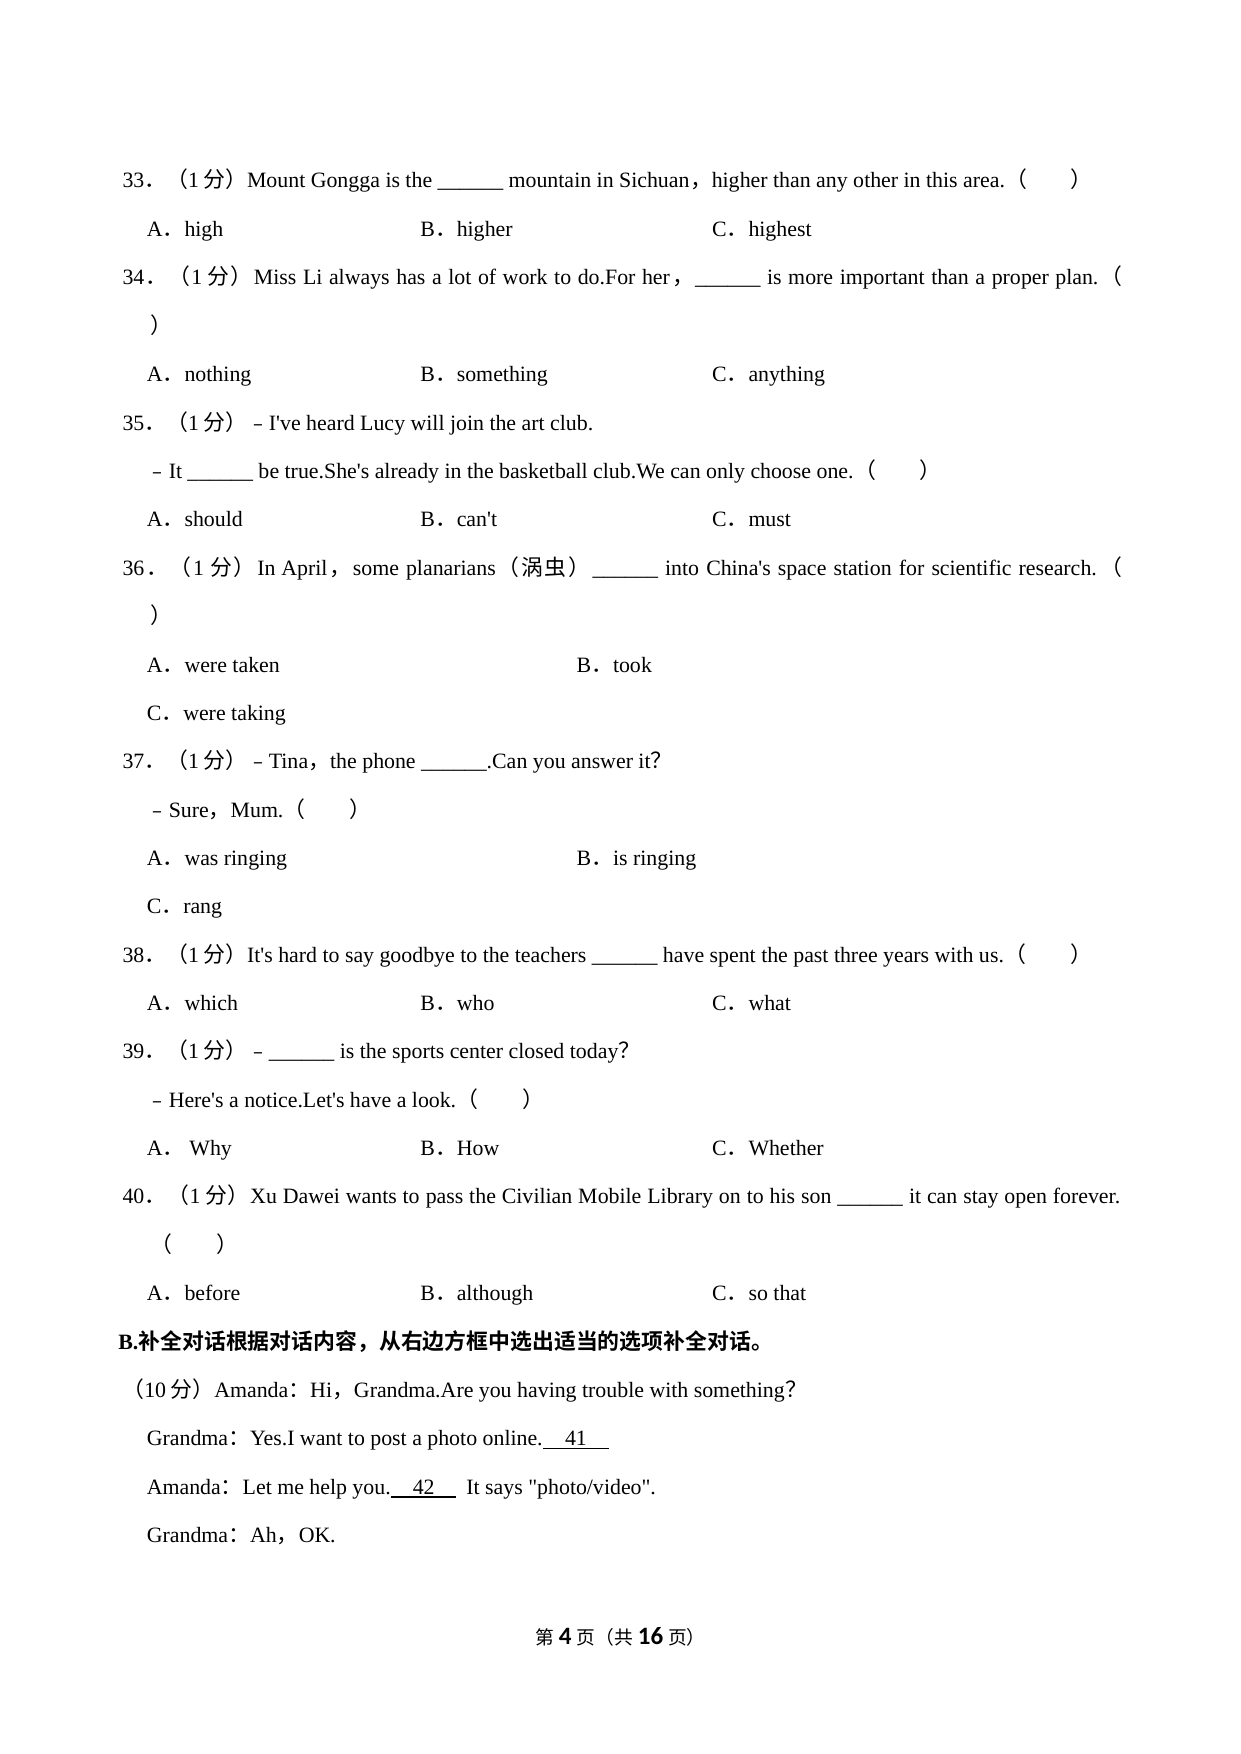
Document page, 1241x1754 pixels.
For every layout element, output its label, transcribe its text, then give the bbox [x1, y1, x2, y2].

text 35．（1分）﹣I've heard Lucy will join the art club. [122, 404, 1122, 437]
text 40．（1分）Xu Dawei wants to pass the Civilian Mobile Library on to his son ______ it can stay open forever.（ ） [122, 1178, 1122, 1259]
text 34．（1分）Miss Li always has a lot of work to do.For her，______ is more important than a proper plan.（ ） [122, 259, 1122, 340]
text C．rang [118, 888, 1122, 920]
text A． Why B．How C．Whether [118, 1129, 1122, 1162]
text Amanda：Let me help you. 42 It says "photo/video". [147, 1468, 1122, 1501]
text A．were taken B．took [118, 646, 1122, 679]
text 37．（1分）﹣Tina，the phone ______.Can you answer it？ [122, 743, 1122, 775]
text A．should B．can't C．must [118, 501, 1122, 533]
text （10分）Amanda：Hi，Grandma.Are you having trouble with something？ [122, 1372, 1122, 1404]
text ﹣It ______ be true.She's already in the basketball club.We can only choose one.（ ） [147, 452, 1122, 485]
text Grandma：Ah，OK. [147, 1517, 1122, 1549]
text ﹣Here's a notice.Let's have a look.（ ） [147, 1081, 1122, 1114]
text 36．（1分）In April，some planarians（涡虫）______ into China's space station for scientific research.（ ） [122, 549, 1122, 630]
text C．were taking [118, 694, 1122, 727]
text A．nothing B．something C．anything [118, 356, 1122, 388]
text A．before B．although C．so that [118, 1275, 1122, 1307]
text 38．（1分）It's hard to say goodbye to the teachers ______ have spent the past three years with us.（ ） [122, 936, 1122, 969]
text B.补全对话根据对话内容，从右边方框中选出适当的选项补全对话。 [118, 1323, 1122, 1356]
text A．was ringing B．is ringing [118, 839, 1122, 872]
text 39．（1分）﹣______ is the sports center closed today？ [122, 1033, 1122, 1065]
text A．high B．higher C．highest [118, 210, 1122, 243]
text 33．（1分）Mount Gongga is the ______ mountain in Sichuan，higher than any other in this area.（ ） [122, 162, 1122, 194]
text ﹣Sure，Mum.（ ） [147, 791, 1122, 824]
text A．which B．who C．what [118, 984, 1122, 1017]
text Grandma：Yes.I want to post a photo online. 41 [147, 1420, 1122, 1452]
